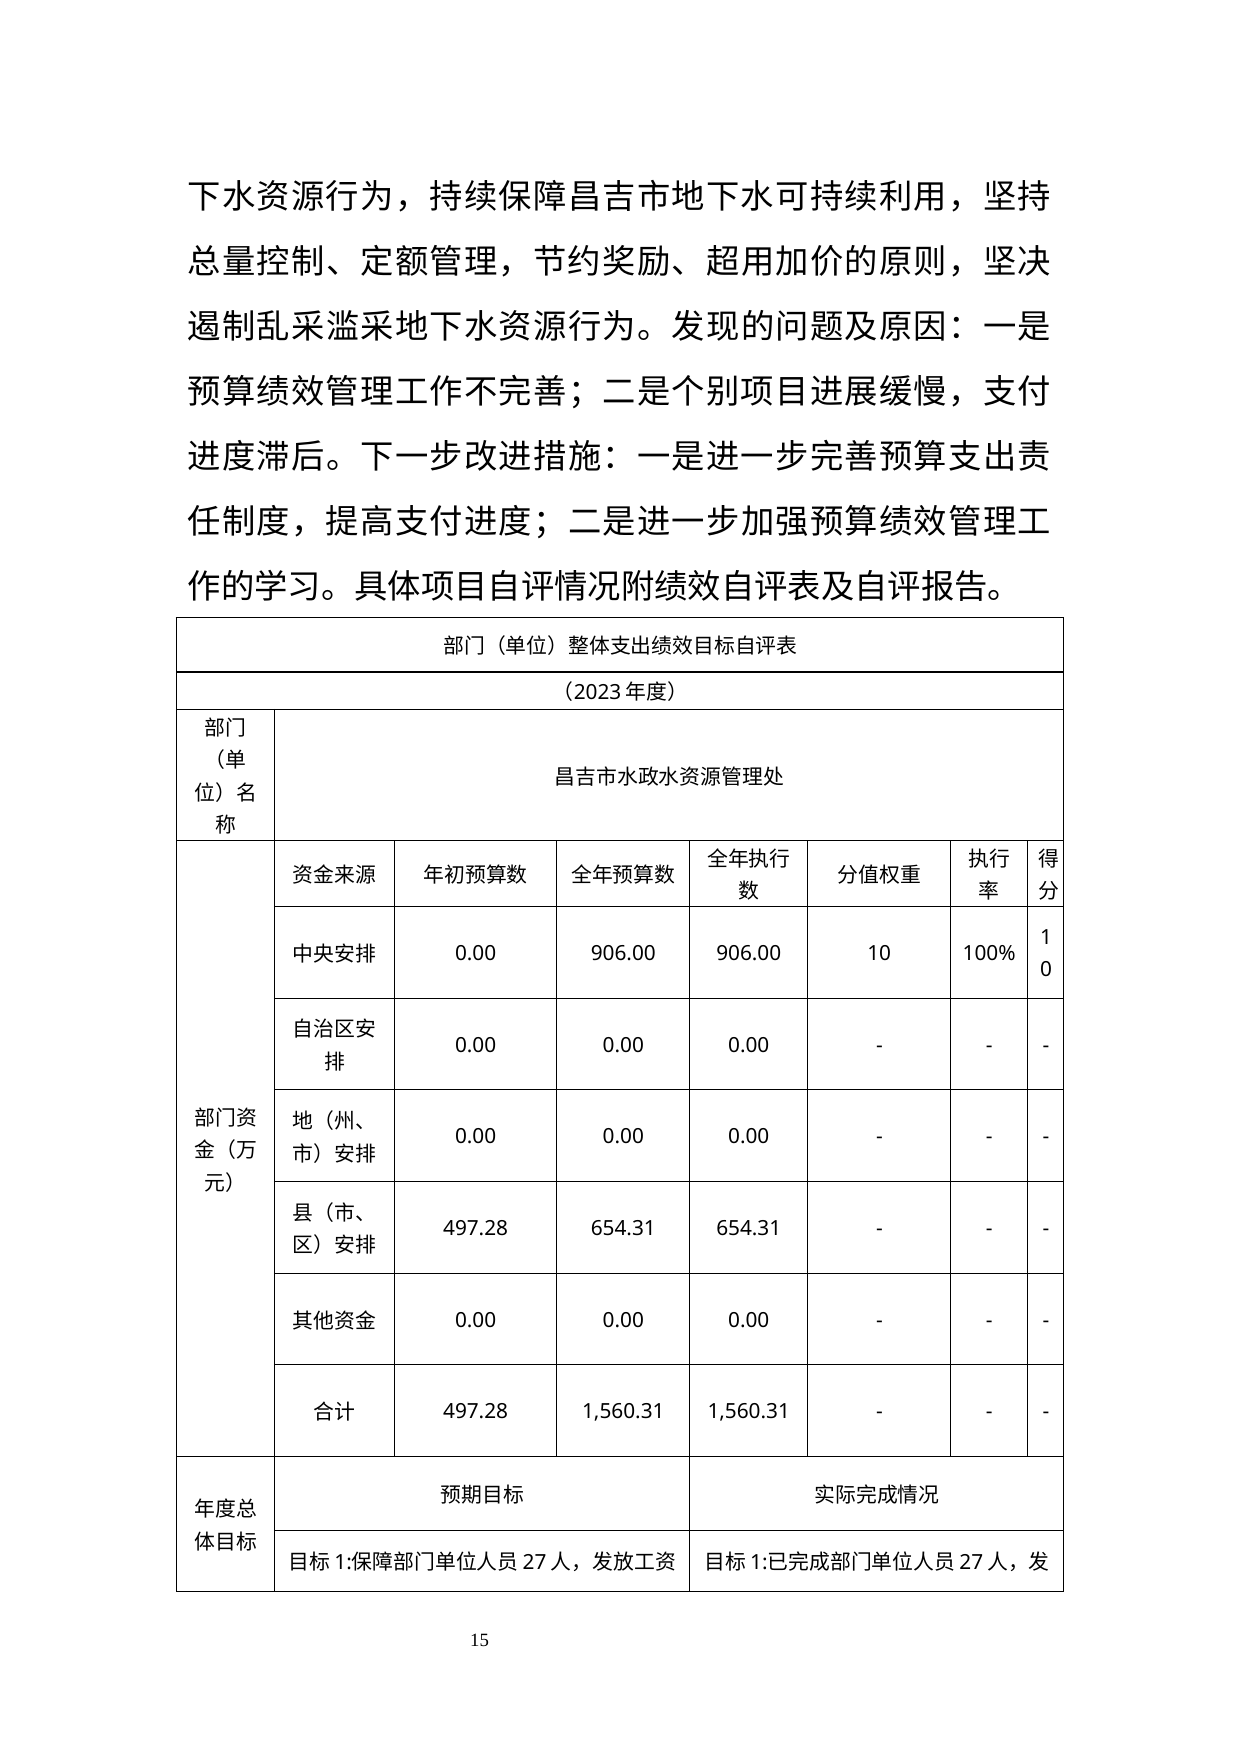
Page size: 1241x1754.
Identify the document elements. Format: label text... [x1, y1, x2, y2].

table_cell 0.00 [690, 1090, 807, 1181]
table_cell 县（市、区）安排 [275, 1182, 394, 1273]
table_cell 1,560.31 [557, 1365, 689, 1456]
table_cell 分值权重 [808, 841, 950, 906]
table_cell 昌吉市水政水资源管理处 [275, 710, 1063, 840]
table_cell - [808, 1274, 950, 1364]
table_cell 年初预算数 [395, 841, 556, 906]
table_cell - [1028, 999, 1063, 1089]
table_cell - [951, 1182, 1027, 1273]
table_cell 0.00 [690, 1274, 807, 1364]
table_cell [690, 1531, 1063, 1591]
table_cell 全年预算数 [557, 841, 689, 906]
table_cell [275, 1531, 689, 1591]
table_cell 自治区安排 [275, 999, 394, 1089]
table_cell - [808, 1090, 950, 1181]
table_cell 0.00 [557, 999, 689, 1089]
table_cell 部门（单位）名称 [177, 710, 274, 840]
table_cell 0.00 [395, 1090, 556, 1181]
table_cell 497.28 [395, 1182, 556, 1273]
table_cell 0.00 [395, 999, 556, 1089]
table_cell 预期目标 [275, 1457, 689, 1529]
table_cell - [808, 1365, 950, 1456]
table_cell 10 [808, 907, 950, 998]
table_cell - [1028, 1365, 1063, 1456]
table_cell 1,560.31 [690, 1365, 807, 1456]
table_cell 10 [1028, 907, 1063, 998]
table_cell 497.28 [395, 1365, 556, 1456]
table_cell - [951, 1274, 1027, 1364]
table_cell 全年执行数 [690, 841, 807, 906]
table_cell - [1028, 1182, 1063, 1273]
table_cell 654.31 [557, 1182, 689, 1273]
table_cell 0.00 [690, 999, 807, 1089]
table_cell 0.00 [557, 1274, 689, 1364]
table_cell 0.00 [557, 1090, 689, 1181]
table_cell 906.00 [690, 907, 807, 998]
table_cell - [951, 999, 1027, 1089]
table_cell 执行率 [951, 841, 1027, 906]
table_cell 实际完成情况 [690, 1457, 1063, 1529]
table_header 部门（单位）整体支出绩效目标自评表 [177, 618, 1063, 671]
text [187, 162, 1053, 617]
table_cell - [808, 1182, 950, 1273]
table_cell 部门资金（万元） [177, 841, 274, 1456]
table_cell - [808, 999, 950, 1089]
table_cell 906.00 [557, 907, 689, 998]
table_cell - [951, 1090, 1027, 1181]
table_cell 654.31 [690, 1182, 807, 1273]
table_cell 资金来源 [275, 841, 394, 906]
table_cell 年度总体目标 [177, 1457, 274, 1591]
table_cell 得分 [1028, 841, 1063, 906]
table_cell 其他资金 [275, 1274, 394, 1364]
table_cell 0.00 [395, 907, 556, 998]
table_cell - [1028, 1274, 1063, 1364]
table_cell - [951, 1365, 1027, 1456]
table_cell （2023年度） [177, 673, 1063, 709]
table_cell 中央安排 [275, 907, 394, 998]
table_cell 地（州、市）安排 [275, 1090, 394, 1181]
table_cell 0.00 [395, 1274, 556, 1364]
table_cell - [1028, 1090, 1063, 1181]
table_cell 100% [951, 907, 1027, 998]
table_cell 合计 [275, 1365, 394, 1456]
